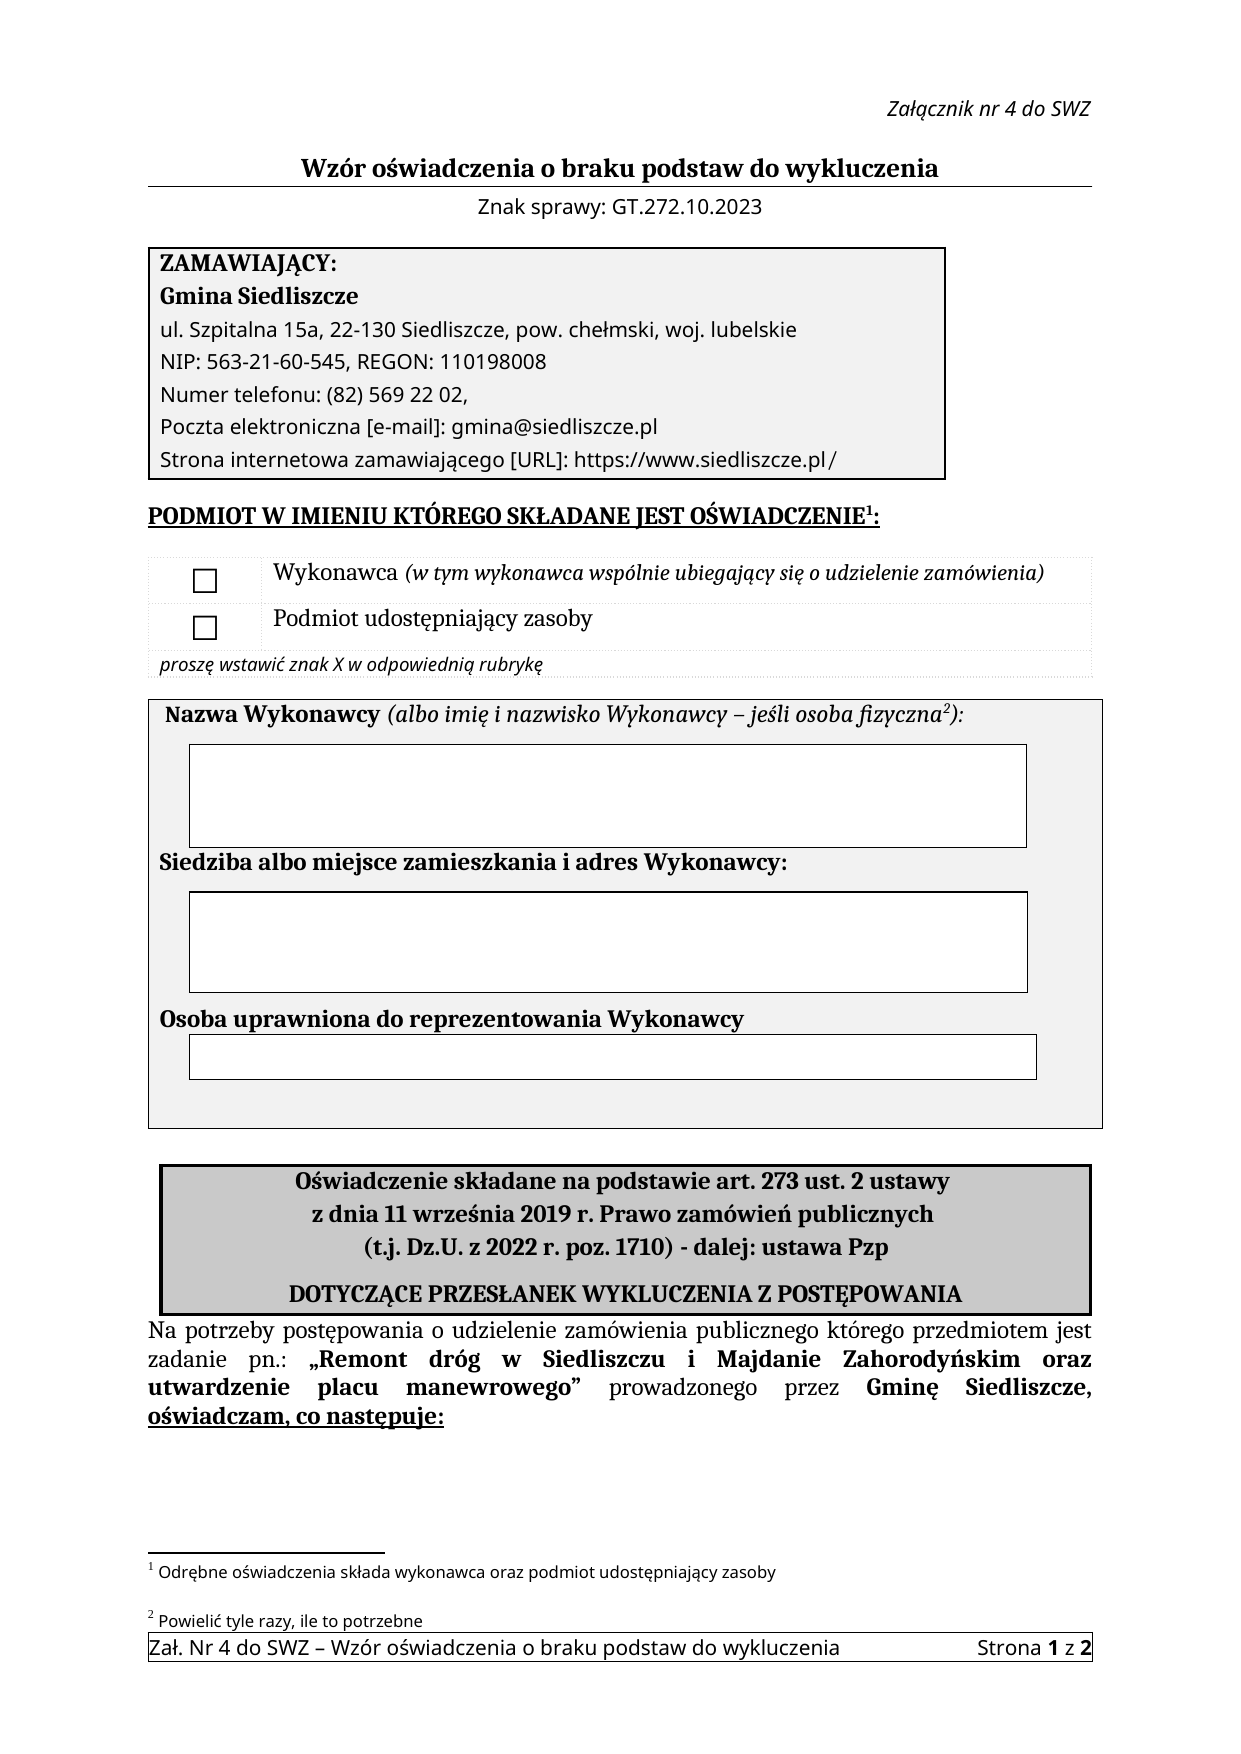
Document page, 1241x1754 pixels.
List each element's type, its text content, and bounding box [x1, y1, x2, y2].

text PODMIOT W IMIENIU KTÓREGO SKŁADANE JEST OŚWIADCZENIE: [148, 502, 1092, 531]
table_cell Podmiot udostępniający zasoby [262, 603, 1091, 650]
text Wzór oświadczenia o braku podstaw do wykluczenia [148, 153, 1092, 186]
table_header Nazwa Wykonawcy (albo imię i nazwisko Wykonawcy – jeśli osoba fizyczna): Siedziba albo miejsce zamieszkania i adres Wykonawcy: Osoba uprawniona do reprezentowania Wykonawcy [149, 700, 1102, 1128]
table_cell proszę wstawić znak X w odpowiednią rubrykę [148, 650, 1091, 676]
text Załącznik nr 4 do SWZ [148, 94, 1092, 123]
table_header ZAMAWIAJĄCY: Gmina Siedliszcze ul. Szpitalna 15a, 22-130 Siedliszcze, pow. chełmski, woj. lubelskie NIP: 563-21-60-545, REGON: 110198008 Numer telefonu: (82) 569 22 02, Poczta elektroniczna [e-mail]: gmina@siedliszcze.pl Strona internetowa zamawiającego [URL]: https://www.siedliszcze.pl/ [150, 249, 944, 478]
table_header Oświadczenie składane na podstawie art. 273 ust. 2 ustawy z dnia 11 września 2019 r. Prawo zamówień publicznych (t.j. Dz.U. z 2022 r. poz. 1710) - dalej: ustawa Pzp DOTYCZĄCE PRZESŁANEK WYKLUCZENIA Z POSTĘPOWANIA [163, 1167, 1089, 1313]
text Znak sprawy: GT.272.10.2023 [148, 192, 1092, 220]
table_header Wykonawca (w tym wykonawca wspólnie ubiegający się o udzielenie zamówienia) [262, 557, 1091, 603]
text Na potrzeby postępowania o udzielenie zamówienia publicznego którego przedmiotem jest zadanie pn.: „Remont dróg w Siedliszczu i Majdanie Zahorodyńskim oraz utwardzenie placu manewrowego” prowadzonego przez Gminę Siedliszcze, oświadczam, co następuje: [148, 1316, 1092, 1431]
